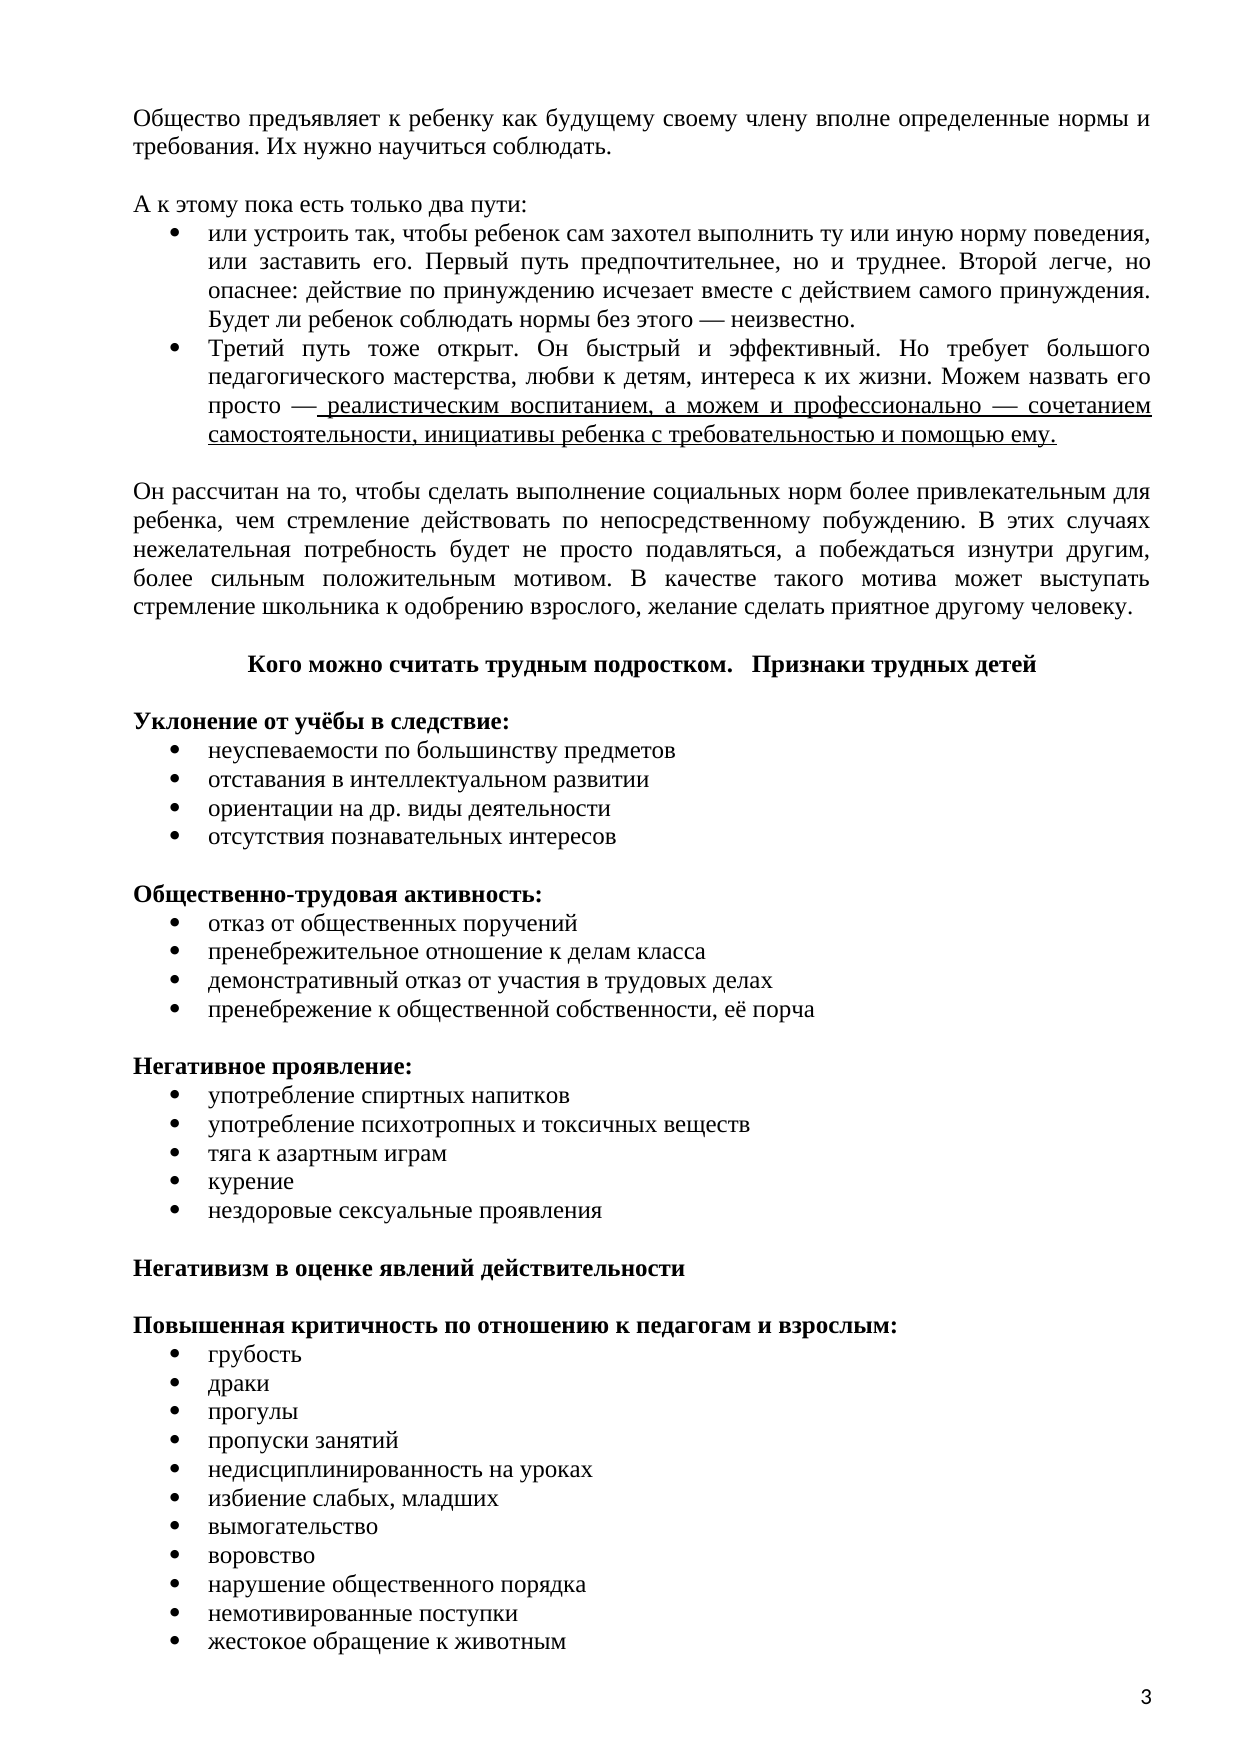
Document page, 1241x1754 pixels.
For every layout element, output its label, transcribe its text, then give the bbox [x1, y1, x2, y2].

list отсутствия познавательных интересов [170, 821, 1152, 850]
list отставания в интеллектуальном развитии [170, 764, 1152, 793]
text Общественно-трудовая активность: [133, 879, 1152, 908]
text Он рассчитан на то, чтобы сделать выполнение социальных норм более привлекательным для ребенка, чем стремление действовать по непосредственному побуждению. В этих случаях нежелательная потребность будет не просто подавляться, а побеждаться изнутри другим, более сильным положительным мотивом. В качестве такого мотива может выступать стремление школьника к одобрению взрослого, желание сделать приятное другому человеку. [133, 476, 1152, 620]
text Повышенная критичность по отношению к педагогам и взрослым: [133, 1310, 1152, 1339]
list драки [170, 1368, 1152, 1396]
list прогулы [170, 1396, 1152, 1425]
list грубость [170, 1339, 1152, 1368]
list отказ от общественных поручений [170, 908, 1152, 936]
list Третий путь тоже открыт. Он быстрый и эффективный. Но требует большого педагогического мастерства, любви к детям, интереса к их жизни. Можем назвать его просто — реалистическим воспитанием, а можем и профессионально — сочетанием самостоятельности, инициативы ребенка с требовательностью и помощью ему. [170, 333, 1152, 448]
list недисциплинированность на уроках [170, 1454, 1152, 1483]
list пренебрежение к общественной собственности, её порча [170, 994, 1152, 1023]
list вымогательство [170, 1511, 1152, 1540]
list воровство [170, 1540, 1152, 1569]
list ориентации на др. виды деятельности [170, 793, 1152, 821]
text Общество предъявляет к ребенку как будущему своему члену вполне определенные нормы и требования. Их нужно научиться соблюдать. [133, 103, 1152, 160]
list жестокое обращение к животным [170, 1626, 1152, 1655]
list употребление психотропных и токсичных веществ [170, 1109, 1152, 1138]
text Кого можно считать трудным подростком. Признаки трудных детей [133, 649, 1152, 678]
list пропуски занятий [170, 1425, 1152, 1454]
text А к этому пока есть только два пути: [133, 189, 1152, 218]
list или устроить так, чтобы ребенок сам захотел выполнить ту или иную норму поведения, или заставить его. Первый путь предпочтительнее, но и труднее. Второй легче, но опаснее: действие по принуждению исчезает вместе с действием самого принуждения. Будет ли ребенок соблюдать нормы без этого — неизвестно. [170, 218, 1152, 333]
list пренебрежительное отношение к делам класса [170, 936, 1152, 965]
list неуспеваемости по большинству предметов [170, 735, 1152, 764]
list тяга к азартным играм [170, 1138, 1152, 1166]
text Уклонение от учёбы в следствие: [133, 706, 1152, 735]
list демонстративный отказ от участия в трудовых делах [170, 965, 1152, 994]
list курение [170, 1166, 1152, 1195]
list употребление спиртных напитков [170, 1080, 1152, 1109]
list немотивированные поступки [170, 1598, 1152, 1626]
text Негативизм в оценке явлений действительности [133, 1253, 1152, 1281]
list избиение слабых, младших [170, 1483, 1152, 1511]
text Негативное проявление: [133, 1051, 1152, 1080]
list нездоровые сексуальные проявления [170, 1195, 1152, 1224]
list нарушение общественного порядка [170, 1569, 1152, 1598]
